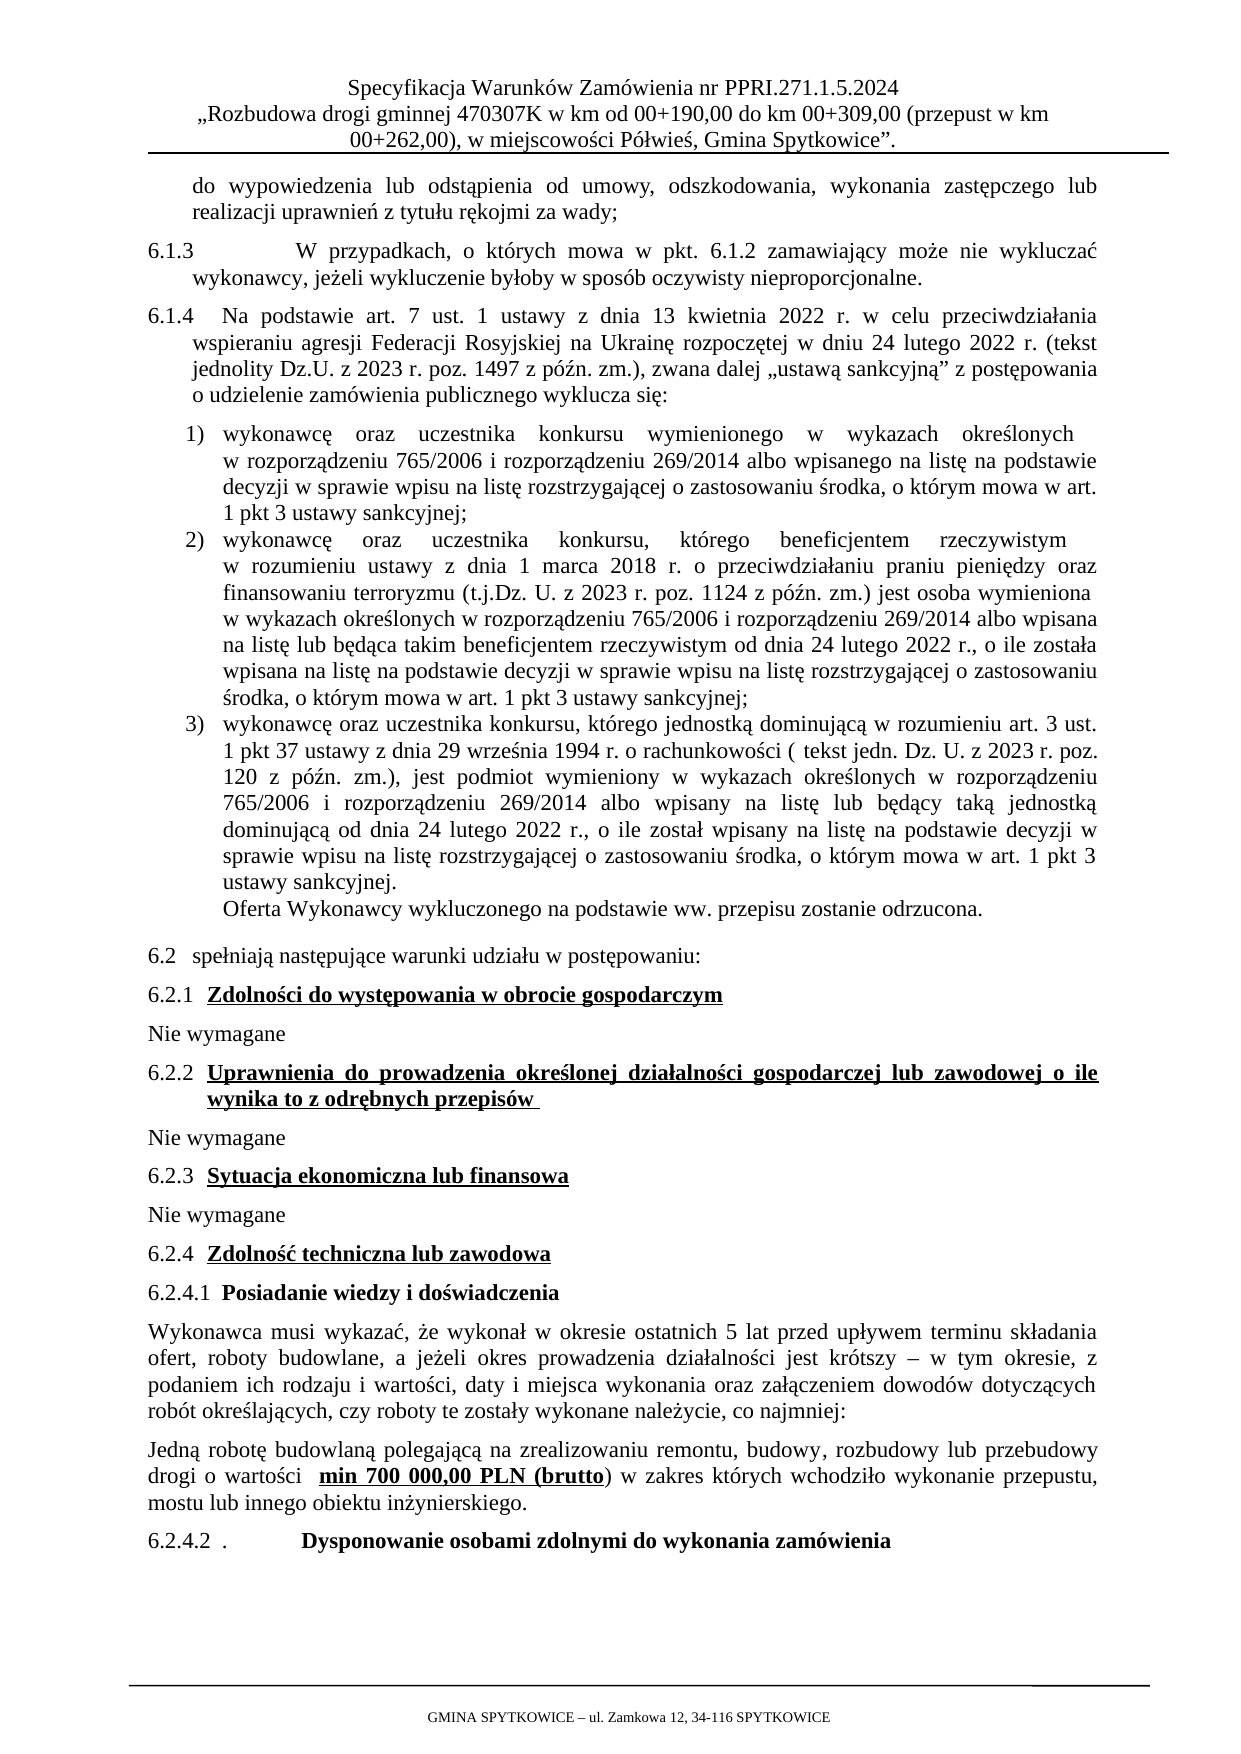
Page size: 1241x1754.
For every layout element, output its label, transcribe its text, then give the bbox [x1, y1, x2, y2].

list Na podstawie art. 7 ust. 1 ustawy z dnia 13 kwietnia 2022 r. w celu przeciwdziałania wspieraniu agresji Federacji Rosyjskiej na Ukrainę rozpoczętej w dniu 24 lutego 2022 r. (tekst jednolity Dz.U. z 2023 r. poz. 1497 z późn. zm.), zwana dalej „ustawą sankcyjną” z postępowania o udzielenie zamówienia publicznego wyklucza się: [148, 302, 1098, 408]
list Oferta Wykonawcy wykluczonego na podstawie ww. przepisu zostanie odrzucona. [223, 895, 1098, 921]
list Wykonawca musi wykazać, że wykonał w okresie ostatnich 5 lat przed upływem terminu składania ofert, roboty budowlane, a jeżeli okres prowadzenia działalności jest krótszy – w tym okresie, z podaniem ich rodzaju i wartości, daty i miejsca wykonania oraz załączeniem dowodów dotyczących robót określających, czy roboty te zostały wykonane należycie, co najmniej: [148, 1318, 1098, 1423]
list Nie wymagane [148, 1201, 1098, 1228]
list Posiadanie wiedzy i doświadczenia [148, 1279, 1098, 1306]
list Jedną robotę budowlaną polegającą na zrealizowaniu remontu, budowy, rozbudowy lub przebudowy drogi o wartości min 700 000,00 PLN (brutto) w zakres których wchodziło wykonanie przepustu, mostu lub innego obiektu inżynierskiego. [148, 1436, 1098, 1515]
list spełniają następujące warunki udziału w postępowaniu: [148, 942, 1098, 968]
list wykonawcę oraz uczestnika konkursu wymienionego w wykazach określonych w rozporządzeniu 765/2006 i rozporządzeniu 269/2014 albo wpisanego na listę na podstawie decyzji w sprawie wpisu na listę rozstrzygającej o zastosowaniu środka, o którym mowa w art. 1 pkt 3 ustawy sankcyjnej; [185, 420, 1098, 526]
list 6.2.4.2 . Dysponowanie osobami zdolnymi do wykonania zamówienia [148, 1527, 1098, 1554]
list Uprawnienia do prowadzenia określonej działalności gospodarczej lub zawodowej o ile wynika to z odrębnych przepisów [148, 1058, 1098, 1111]
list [147, 172, 1098, 225]
list Zdolność techniczna lub zawodowa [148, 1240, 1098, 1267]
list W przypadkach, o których mowa w pkt. 6.1.2 zamawiający może nie wykluczać wykonawcy, jeżeli wykluczenie byłoby w sposób oczywisty nieproporcjonalne. [148, 237, 1098, 290]
list wykonawcę oraz uczestnika konkursu, którego jednostką dominującą w rozumieniu art. 3 ust. 1 pkt 37 ustawy z dnia 29 września 1994 r. o rachunkowości ( tekst jedn. Dz. U. z 2023 r. poz. 120 z późn. zm.), jest podmiot wymieniony w wykazach określonych w rozporządzeniu 765/2006 i rozporządzeniu 269/2014 albo wpisany na listę lub będący taką jednostką dominującą od dnia 24 lutego 2022 r., o ile został wpisany na listę na podstawie decyzji w sprawie wpisu na listę rozstrzygającej o zastosowaniu środka, o którym mowa w art. 1 pkt 3 ustawy sankcyjnej. [185, 710, 1098, 895]
list Sytuacja ekonomiczna lub finansowa [148, 1163, 1098, 1189]
list Zdolności do występowania w obrocie gospodarczym [148, 981, 1098, 1007]
list wykonawcę oraz uczestnika konkursu, którego beneficjentem rzeczywistym w rozumieniu ustawy z dnia 1 marca 2018 r. o przeciwdziałaniu praniu pieniędzy oraz finansowaniu terroryzmu (t.j.Dz. U. z 2023 r. poz. 1124 z późn. zm.) jest osoba wymieniona w wykazach określonych w rozporządzeniu 765/2006 i rozporządzeniu 269/2014 albo wpisana na listę lub będąca takim beneficjentem rzeczywistym od dnia 24 lutego 2022 r., o ile została wpisana na listę na podstawie decyzji w sprawie wpisu na listę rozstrzygającej o zastosowaniu środka, o którym mowa w art. 1 pkt 3 ustawy sankcyjnej; [185, 526, 1098, 710]
text Nie wymagane [148, 1020, 1098, 1046]
list Nie wymagane [148, 1124, 1098, 1150]
